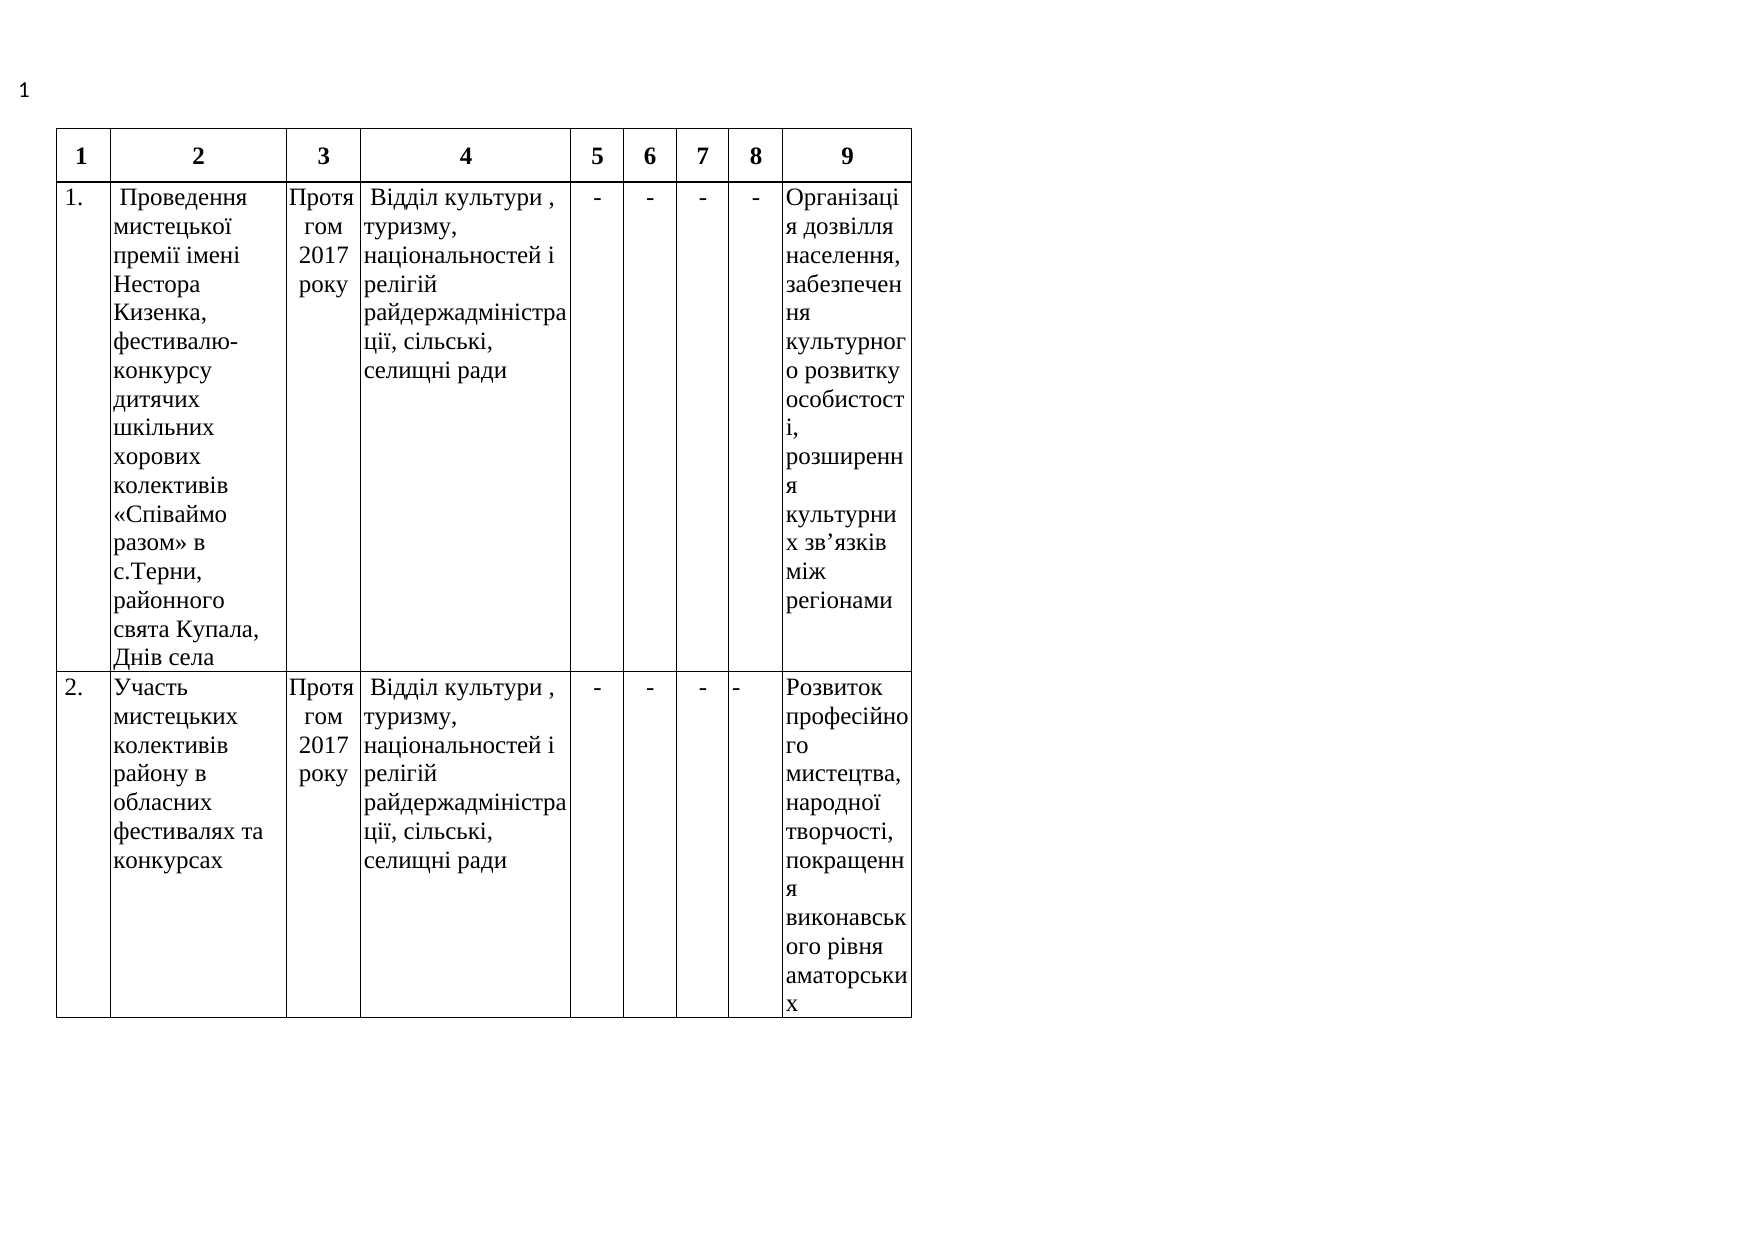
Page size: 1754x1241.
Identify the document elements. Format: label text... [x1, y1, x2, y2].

table_cell - [571, 672, 623, 1017]
table_cell - [729, 672, 782, 1017]
table_header 3 [287, 129, 360, 181]
table_cell Проведення мистецької премії імені Нестора Кизенка, фестивалю-конкурсу дитячих шкільних хорових колективів «Співаймо разом» в с.Терни, районного свята Купала, Днів села [111, 183, 286, 671]
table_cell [361, 672, 570, 1017]
table_header 5 [571, 129, 623, 181]
table_header 7 [677, 129, 728, 181]
table_header 1 [57, 129, 110, 181]
table_cell Організація дозвілля населення, забезпечення культурного розвитку особистості, розширення культурних зв’язків між регіонами [783, 183, 911, 671]
table_header 6 [624, 129, 676, 181]
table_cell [111, 672, 286, 1017]
table_cell Протягом 2017 року [287, 672, 360, 1017]
table_cell - [624, 672, 676, 1017]
table_header 8 [729, 129, 782, 181]
table_cell - [677, 672, 728, 1017]
table_cell - [624, 183, 676, 671]
table_cell - [677, 183, 728, 671]
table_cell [783, 672, 911, 1017]
table_header 9 [783, 129, 911, 181]
table_cell Протягом 2017 року [287, 183, 360, 671]
table_cell Відділ культури , туризму, національностей і релігій райдержадміністрації, сільські, селищні ради [361, 183, 570, 671]
table_header 2 [111, 129, 286, 181]
table_cell [57, 183, 110, 671]
table_cell [57, 672, 110, 1017]
table_cell - [571, 183, 623, 671]
table_cell - [729, 183, 782, 671]
table_header 4 [361, 129, 570, 181]
